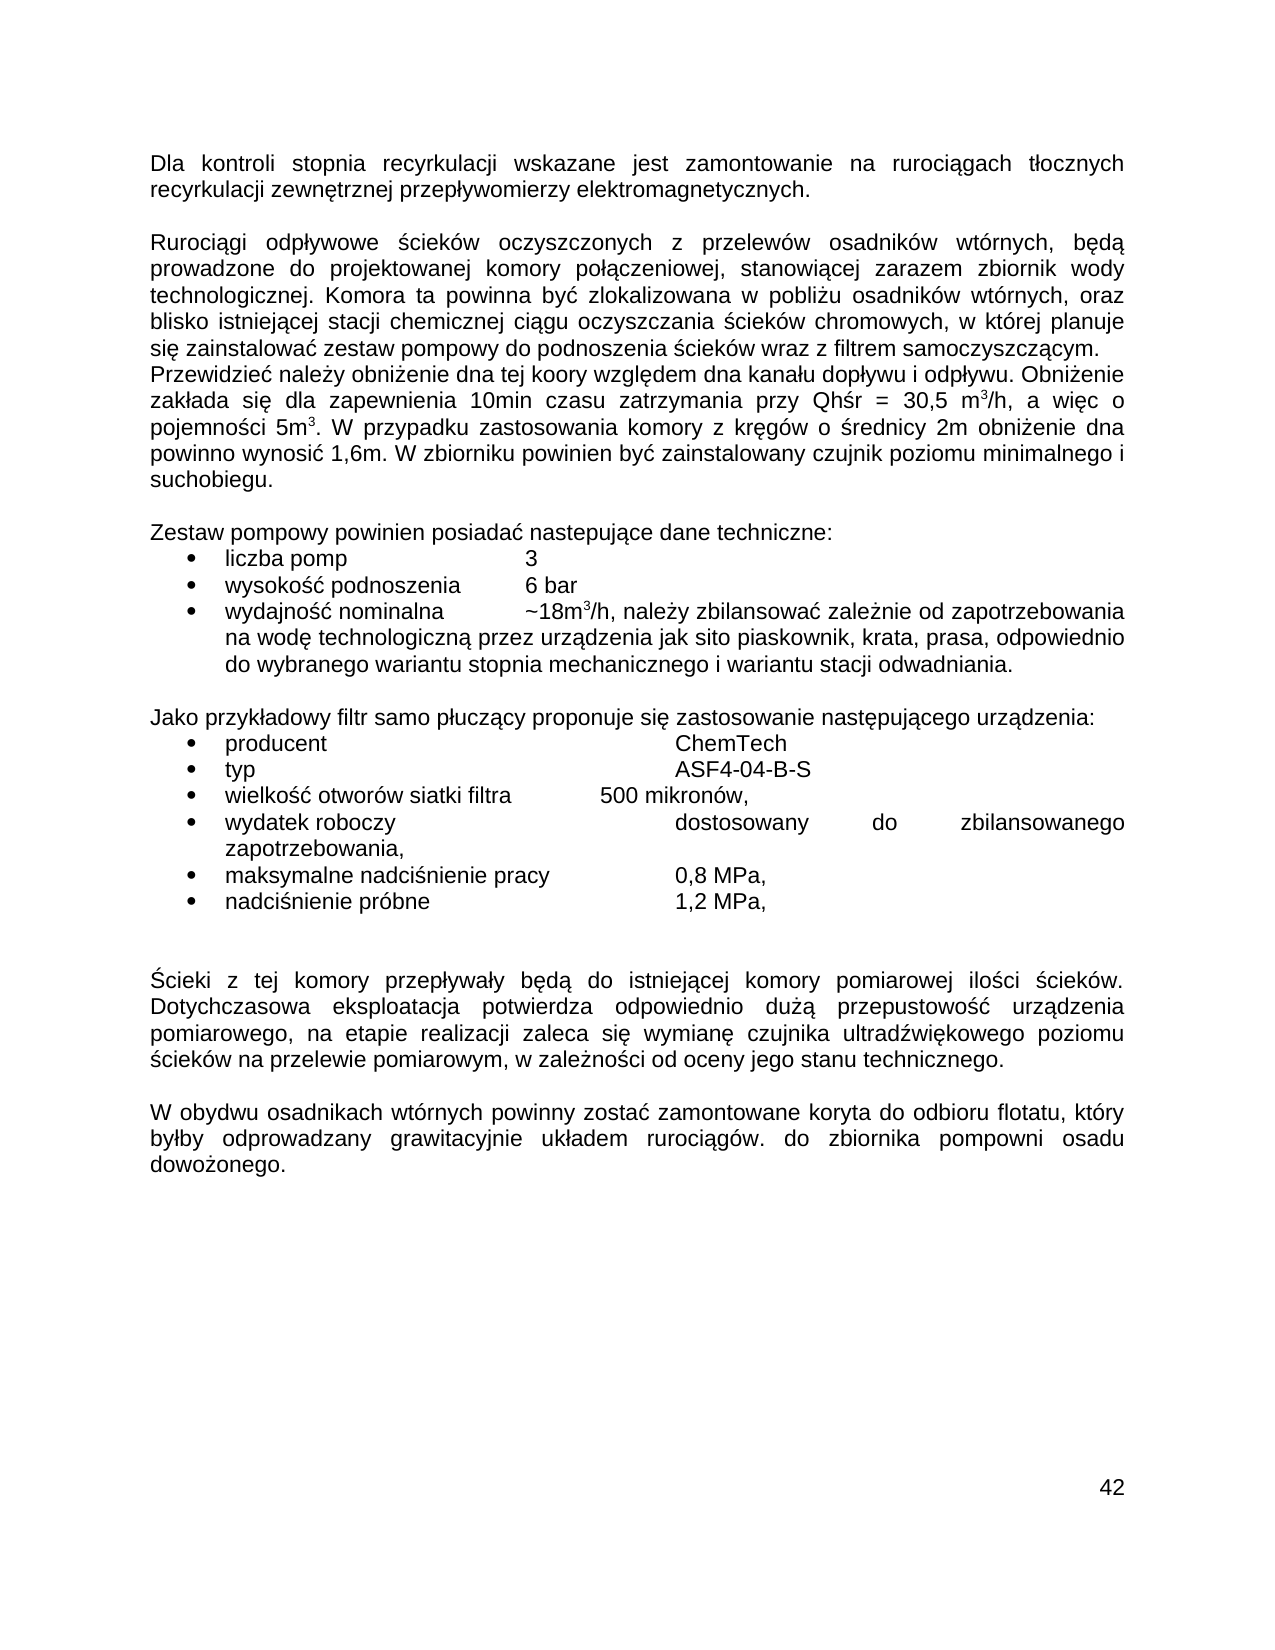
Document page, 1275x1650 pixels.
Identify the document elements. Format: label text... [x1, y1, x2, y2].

list maksymalne nadciśnienie pracy 0,8 MPa, [187, 862, 1125, 888]
text Zestaw pompowy powinien posiadać nastepujące dane techniczne: [150, 519, 1125, 545]
text Jako przykładowy filtr samo płuczący proponuje się zastosowanie następującego urządzenia: [150, 703, 1125, 730]
text Dla kontroli stopnia recyrkulacji wskazane jest zamontowanie na rurociągach tłocznych recyrkulacji zewnętrznej przepływomierzy elektromagnetycznych. [150, 150, 1125, 203]
list typ ASF4-04-B-S [187, 756, 1125, 782]
list wydatek roboczy dostosowany do zbilansowanego zapotrzebowania, [187, 809, 1125, 862]
text W obydwu osadnikach wtórnych powinny zostać zamontowane koryta do odbioru flotatu, który byłby odprowadzany grawitacyjnie układem rurociągów. do zbiornika pompowni osadu dowożonego. [150, 1099, 1125, 1178]
list wielkość otworów siatki filtra 500 mikronów, [187, 782, 1125, 809]
text Przewidzieć należy obniżenie dna tej koory względem dna kanału dopływu i odpływu. Obniżenie zakłada się dla zapewnienia 10min czasu zatrzymania przy Qhśr = 30,5 m3/h, a więc o pojemności 5m3. W przypadku zastosowania komory z kręgów o średnicy 2m obniżenie dna powinno wynosić 1,6m. W zbiorniku powinien być zainstalowany czujnik poziomu minimalnego i suchobiegu. [150, 361, 1125, 493]
list wydajność nominalna ~18m3/h, należy zbilansować zależnie od zapotrzebowania na wodę technologiczną przez urządzenia jak sito piaskownik, krata, prasa, odpowiednio do wybranego wariantu stopnia mechanicznego i wariantu stacji odwadniania. [187, 598, 1125, 677]
text Ścieki z tej komory przepływały będą do istniejącej komory pomiarowej ilości ścieków. Dotychczasowa eksploatacja potwierdza odpowiednio dużą przepustowość urządzenia pomiarowego, na etapie realizacji zaleca się wymianę czujnika ultradźwiękowego poziomu ścieków na przelewie pomiarowym, w zależności od oceny jego stanu technicznego. [150, 967, 1125, 1072]
text Rurociągi odpływowe ścieków oczyszczonych z przelewów osadników wtórnych, będą prowadzone do projektowanej komory połączeniowej, stanowiącej zarazem zbiornik wody technologicznej. Komora ta powinna być zlokalizowana w pobliżu osadników wtórnych, oraz blisko istniejącej stacji chemicznej ciągu oczyszczania ścieków chromowych, w której planuje się zainstalować zestaw pompowy do podnoszenia ścieków wraz z filtrem samoczyszczącym. [150, 229, 1125, 361]
list producent ChemTech [187, 730, 1125, 756]
list nadciśnienie próbne 1,2 MPa, [187, 888, 1125, 914]
list wysokość podnoszenia 6 bar [187, 572, 1125, 598]
list liczba pomp 3 [187, 545, 1125, 572]
